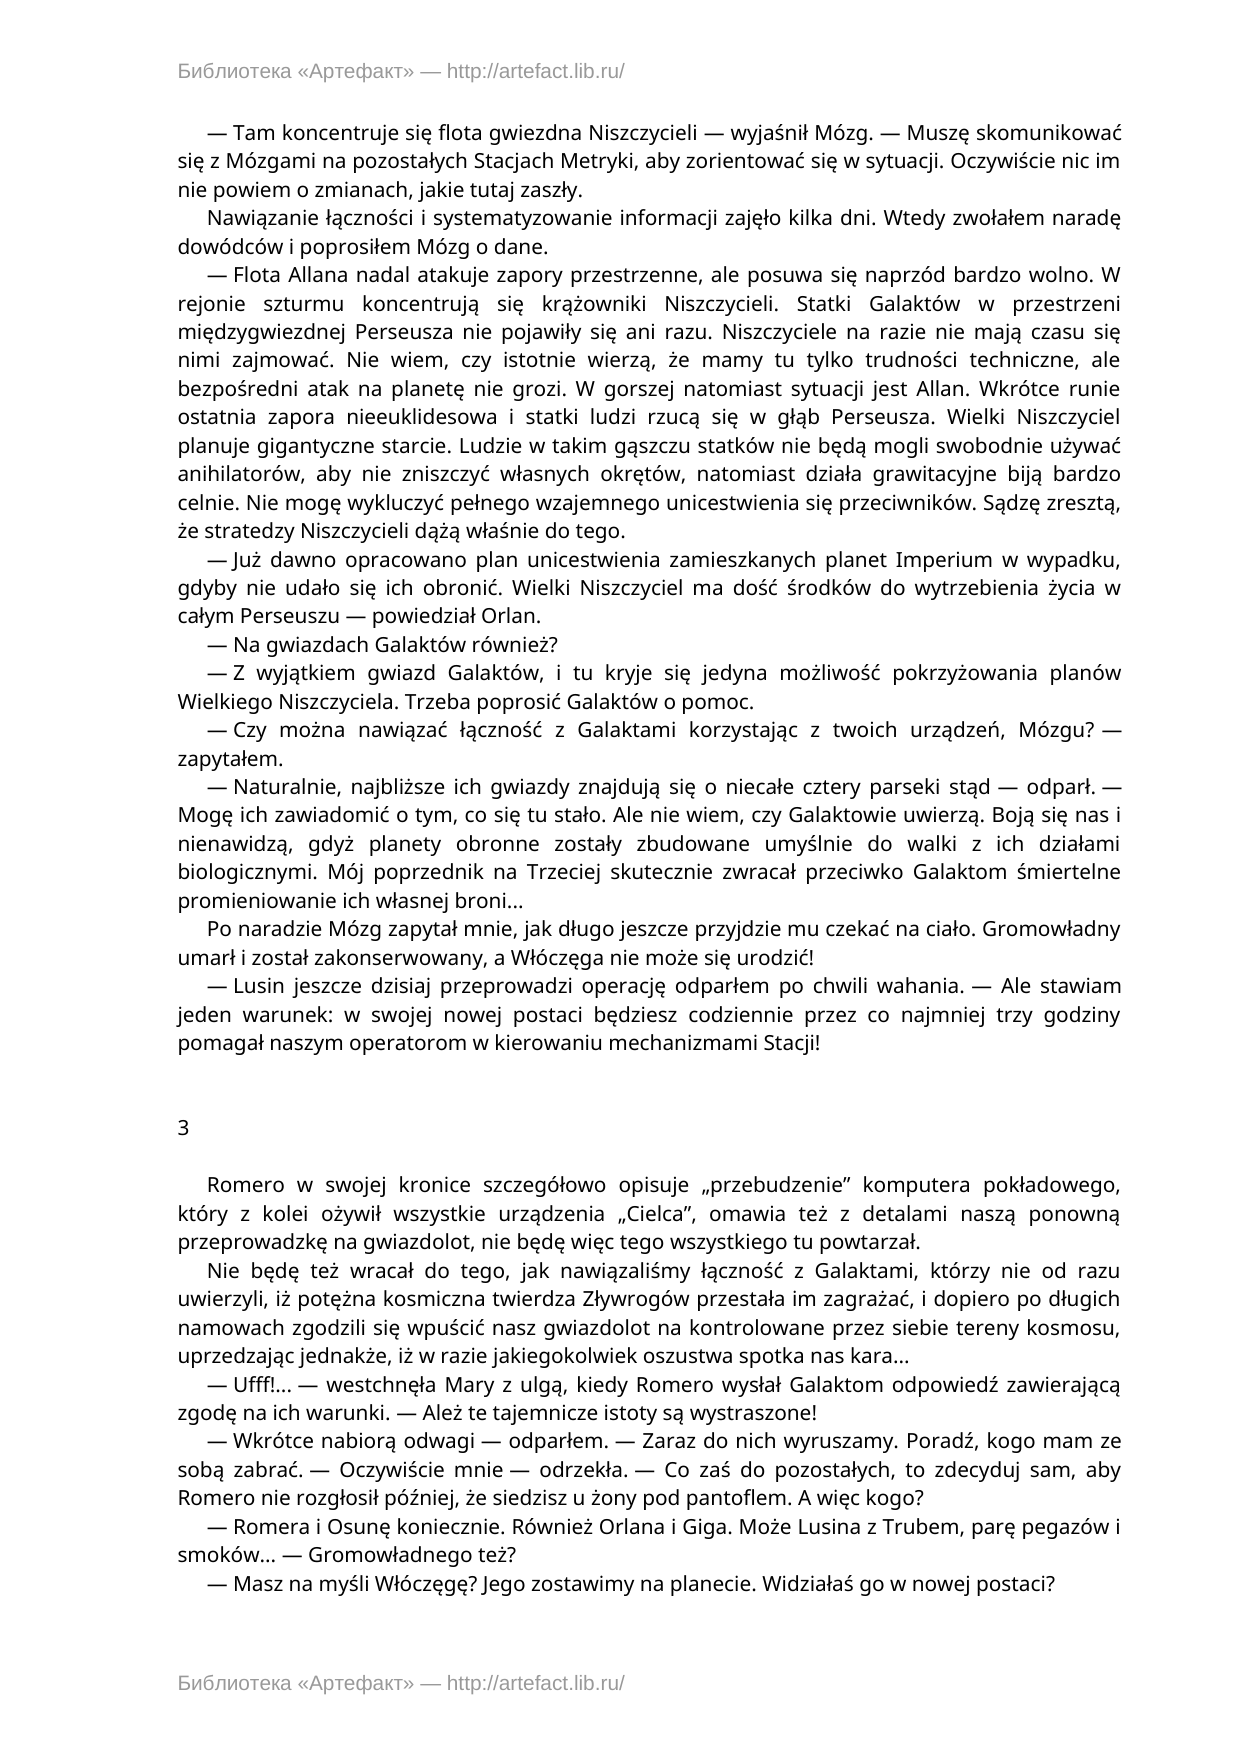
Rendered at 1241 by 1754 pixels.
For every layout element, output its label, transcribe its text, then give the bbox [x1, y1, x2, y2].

text — Lusin jeszcze dzisiaj przeprowadzi operację odparłem po chwili wahania. — Ale stawiam jeden warunek: w swojej nowej postaci będziesz codziennie przez co najmniej trzy godziny pomagał naszym operatorom w kierowaniu mechanizmami Stacji! [177, 971, 1122, 1057]
text Romero w swojej kronice szczegółowo opisuje „przebudzenie” komputera pokładowego, który z kolei ożywił wszystkie urządzenia „Cielca”, omawia też z detalami naszą ponowną przeprowadzkę na gwiazdolot, nie będę więc tego wszystkiego tu powtarzał. [177, 1171, 1122, 1256]
text Nawiązanie łączności i systematyzowanie informacji zajęło kilka dni. Wtedy zwołałem naradę dowódców i poprosiłem Mózg o dane. [177, 203, 1122, 260]
text — Ufff!... — westchnęła Mary z ulgą, kiedy Romero wysłał Galaktom odpowiedź zawierającą zgodę na ich warunki. — Ależ te tajemnicze istoty są wystraszone! [177, 1370, 1122, 1427]
text — Wkrótce nabiorą odwagi — odparłem. — Zaraz do nich wyruszamy. Poradź, kogo mam ze sobą zabrać. — Oczywiście mnie — odrzekła. — Co zaś do pozostałych, to zdecyduj sam, aby Romero nie rozgłosił później, że siedzisz u żony pod pantoflem. A więc kogo? [177, 1427, 1122, 1512]
text — Z wyjątkiem gwiazd Galaktów, i tu kryje się jedyna możliwość pokrzyżowania planów Wielkiego Niszczyciela. Trzeba poprosić Galaktów o pomoc. [177, 658, 1122, 715]
text — Na gwiazdach Galaktów również? [177, 630, 1122, 658]
text Po naradzie Mózg zapytał mnie, jak długo jeszcze przyjdzie mu czekać na ciało. Gromowładny umarł i został zakonserwowany, a Włóczęga nie może się urodzić! [177, 914, 1122, 971]
text — Romera i Osunę koniecznie. Również Orlana i Giga. Może Lusina z Trubem, parę pegazów i smoków... — Gromowładnego też? [177, 1512, 1122, 1569]
text — Naturalnie, najbliższe ich gwiazdy znajdują się o niecałe cztery parseki stąd — odparł. — Mogę ich zawiadomić o tym, co się tu stało. Ale nie wiem, czy Galaktowie uwierzą. Boją się nas i nienawidzą, gdyż planety obronne zostały zbudowane umyślnie do walki z ich działami biologicznymi. Mój poprzednik na Trzeciej skutecznie zwracał przeciwko Galaktom śmiertelne promieniowanie ich własnej broni... [177, 772, 1122, 914]
text — Czy można nawiązać łączność z Galaktami korzystając z twoich urządzeń, Mózgu? — zapytałem. [177, 715, 1122, 772]
text — Już dawno opracowano plan unicestwienia zamieszkanych planet Imperium w wypadku, gdyby nie udało się ich obronić. Wielki Niszczyciel ma dość środków do wytrzebienia życia w całym Perseuszu — powiedział Orlan. [177, 545, 1122, 630]
text 3 [177, 1057, 1122, 1171]
text Nie będę też wracał do tego, jak nawiązaliśmy łączność z Galaktami, którzy nie od razu uwierzyli, iż potężna kosmiczna twierdza Zływrogów przestała im zagrażać, i dopiero po długich namowach zgodzili się wpuścić nasz gwiazdolot na kontrolowane przez siebie tereny kosmosu, uprzedzając jednakże, iż w razie jakiegokolwiek oszustwa spotka nas kara... [177, 1256, 1122, 1370]
text — Flota Allana nadal atakuje zapory przestrzenne, ale posuwa się naprzód bardzo wolno. W rejonie szturmu koncentrują się krążowniki Niszczycieli. Statki Galaktów w przestrzeni międzygwiezdnej Perseusza nie pojawiły się ani razu. Niszczyciele na razie nie mają czasu się nimi zajmować. Nie wiem, czy istotnie wierzą, że mamy tu tylko trudności techniczne, ale bezpośredni atak na planetę nie grozi. W gorszej natomiast sytuacji jest Allan. Wkrótce runie ostatnia zapora nieeuklidesowa i statki ludzi rzucą się w głąb Perseusza. Wielki Niszczyciel planuje gigantyczne starcie. Ludzie w takim gąszczu statków nie będą mogli swobodnie używać anihilatorów, aby nie zniszczyć własnych okrętów, natomiast działa grawitacyjne biją bardzo celnie. Nie mogę wykluczyć pełnego wzajemnego unicestwienia się przeciwników. Sądzę zresztą, że stratedzy Niszczycieli dążą właśnie do tego. [177, 260, 1122, 545]
text — Masz na myśli Włóczęgę? Jego zostawimy na planecie. Widziałaś go w nowej postaci? [177, 1569, 1122, 1597]
text — Tam koncentruje się flota gwiezdna Niszczycieli — wyjaśnił Mózg. — Muszę skomunikować się z Mózgami na pozostałych Stacjach Metryki, aby zorientować się w sytuacji. Oczywiście nic im nie powiem o zmianach, jakie tutaj zaszły. [177, 118, 1122, 203]
